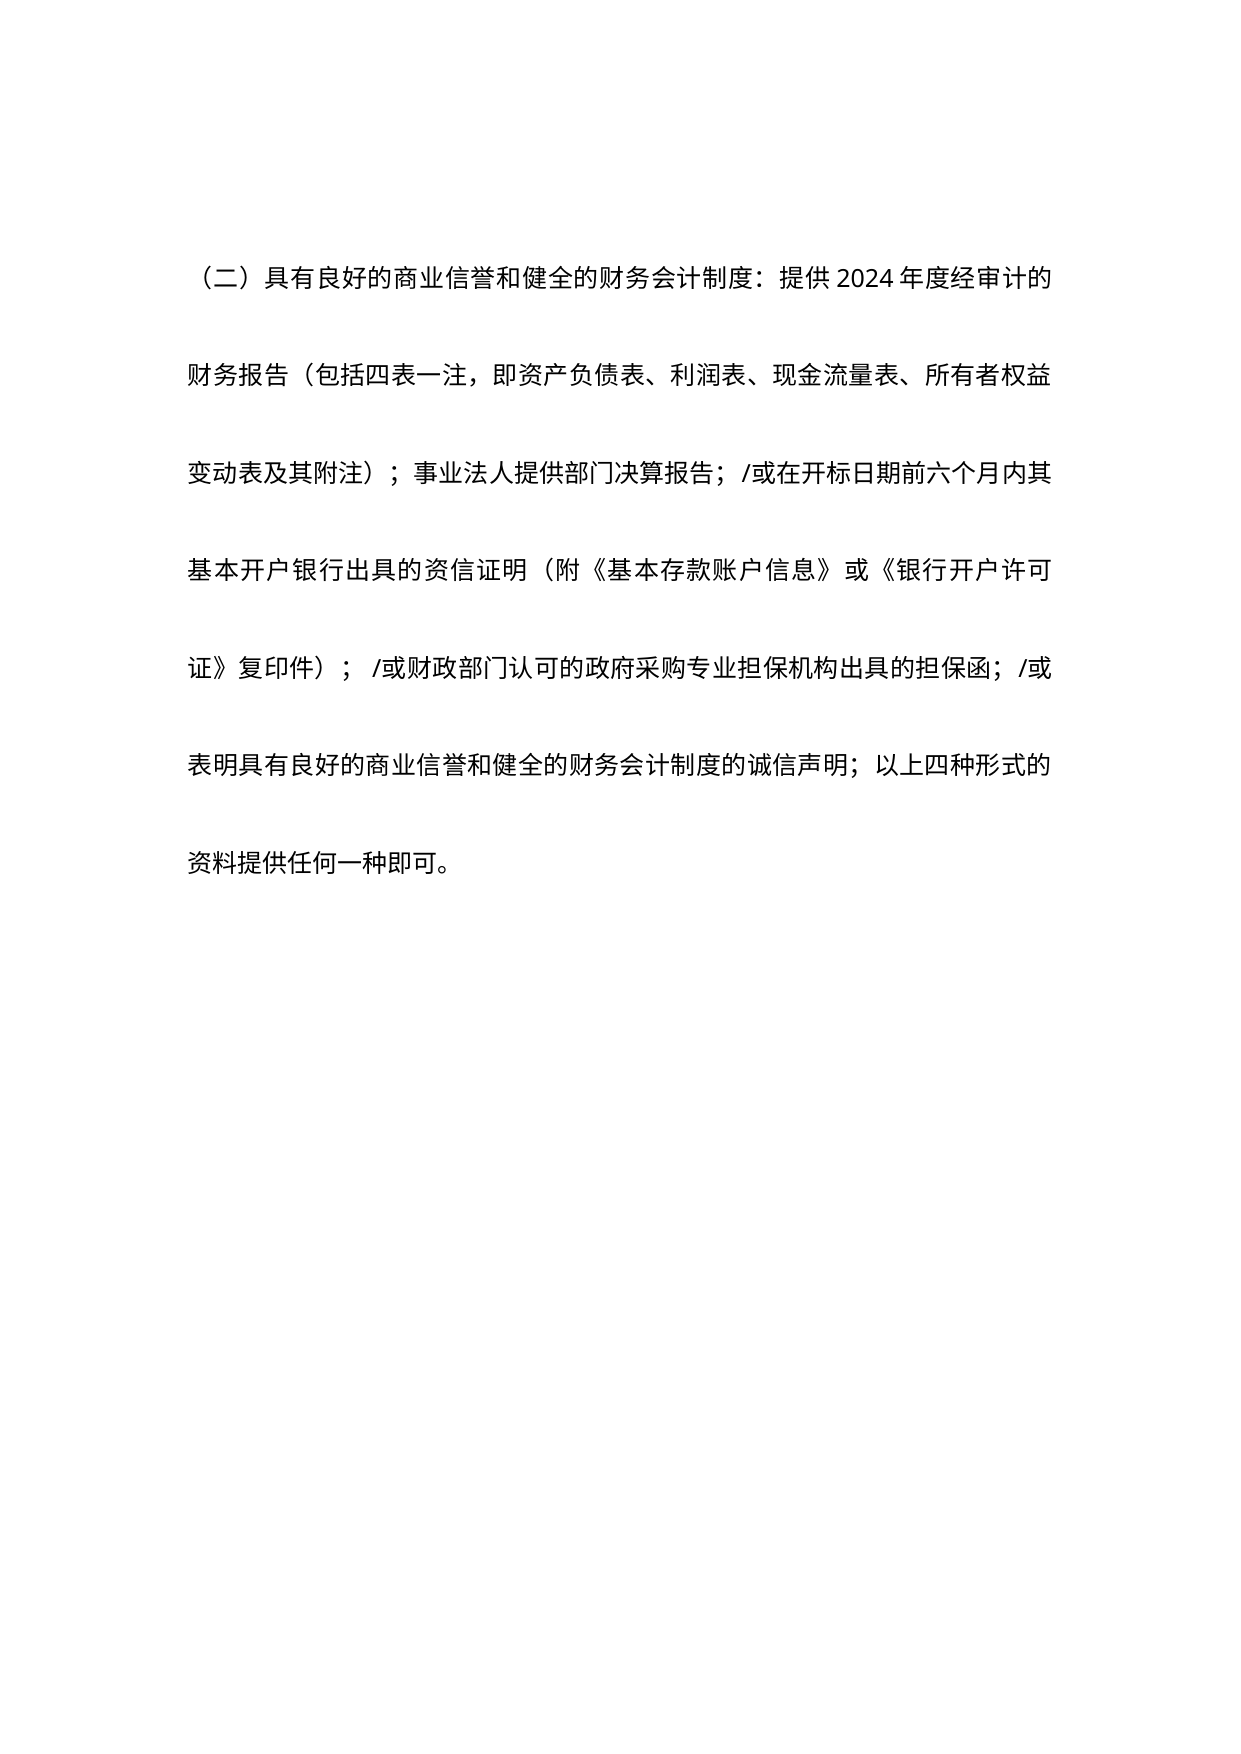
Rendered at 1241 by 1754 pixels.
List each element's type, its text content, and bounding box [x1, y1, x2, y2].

text （二）具有良好的商业信誉和健全的财务会计制度：提供2024年度经审计的财务报告（包括四表一注，即资产负债表、利润表、现金流量表、所有者权益变动表及其附注）；事业法人提供部门决算报告；/或在开标日期前六个月内其基本开户银行出具的资信证明（附《基本存款账户信息》或《银行开户许可证》复印件）； /或财政部门认可的政府采购专业担保机构出具的担保函；/或表明具有良好的商业信誉和健全的财务会计制度的诚信声明；以上四种形式的资料提供任何一种即可。 [188, 244, 1053, 894]
